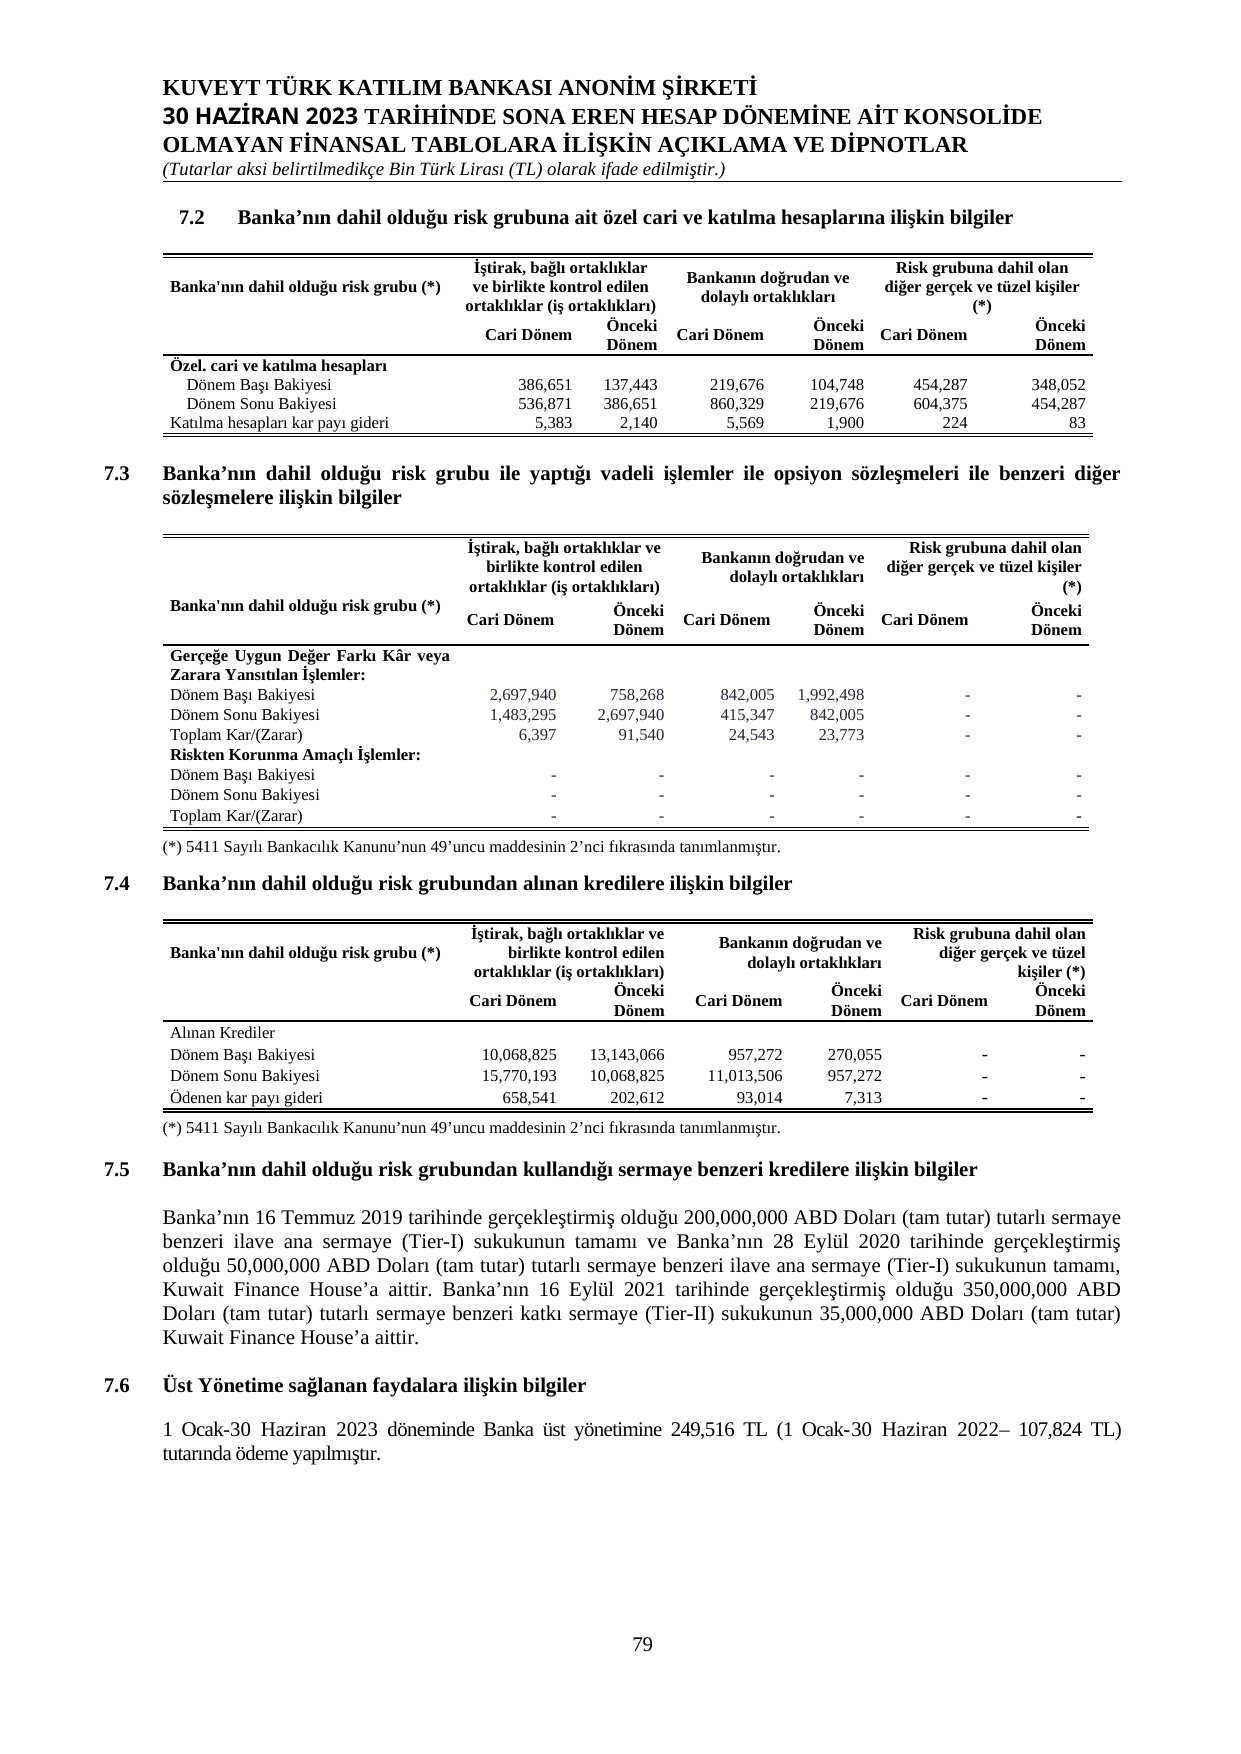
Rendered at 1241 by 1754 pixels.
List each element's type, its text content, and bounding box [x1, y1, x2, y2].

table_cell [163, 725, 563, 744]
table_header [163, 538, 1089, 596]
text 7.5 Banka’nın dahil olduğu risk grubundan kullandığı sermaye benzeri kredilere ilişkin bilgiler [103, 1157, 1122, 1181]
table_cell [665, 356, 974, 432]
text 7.2 Banka’nın dahil olduğu risk grubuna ait özel cari ve katılma hesaplarına ilişkin bilgiler [178, 206, 1122, 229]
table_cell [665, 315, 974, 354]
text (*) 5411 Sayılı Bankacılık Kanunu’nun 49’uncu maddesinin 2’nci fıkrasında tanımlanmıştır. [162, 838, 1122, 856]
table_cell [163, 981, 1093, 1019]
text 7.4 Banka’nın dahil olduğu risk grubundan alınan kredilere ilişkin bilgiler [103, 871, 1122, 895]
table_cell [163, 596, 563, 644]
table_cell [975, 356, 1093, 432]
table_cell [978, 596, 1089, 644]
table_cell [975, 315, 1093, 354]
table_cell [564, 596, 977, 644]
text 7.3 Banka’nın dahil olduğu risk grubu ile yaptığı vadeli işlemler ile opsiyon sözleşmeleri ile benzeri diğer sözleşmelere ilişkin bilgiler [103, 461, 1122, 509]
text 1 Ocak-30 Haziran 2023 döneminde Banka üst yönetimine 249,516 TL (1 Ocak-30 Haziran 2022– 107,824 TL) tutarında ödeme yapılmıştır. [162, 1416, 1122, 1464]
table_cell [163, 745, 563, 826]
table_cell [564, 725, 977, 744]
text 7.6 Üst Yönetime sağlanan faydalara ilişkin bilgiler [103, 1373, 1122, 1397]
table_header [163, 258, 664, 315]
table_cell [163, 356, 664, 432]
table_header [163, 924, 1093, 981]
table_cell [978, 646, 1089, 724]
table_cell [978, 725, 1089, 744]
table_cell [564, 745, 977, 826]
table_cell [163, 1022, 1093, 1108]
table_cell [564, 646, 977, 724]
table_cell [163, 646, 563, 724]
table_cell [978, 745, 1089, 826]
text Banka’nın 16 Temmuz 2019 tarihinde gerçekleştirmiş olduğu 200,000,000 ABD Doları (tam tutar) tutarlı sermaye benzeri ilave ana sermaye (Tier-I) sukukunun tamamı ve Banka’nın 28 Eylül 2020 tarihinde gerçekleştirmiş olduğu 50,000,000 ABD Doları (tam tutar) tutarlı sermaye benzeri ilave ana sermaye (Tier-I) sukukunun tamamı, Kuwait Finance House’a aittir. Banka’nın 16 Eylül 2021 tarihinde gerçekleştirmiş olduğu 350,000,000 ABD Doları (tam tutar) tutarlı sermaye benzeri katkı sermaye (Tier-II) sukukunun 35,000,000 ABD Doları (tam tutar) Kuwait Finance House’a aittir. [162, 1205, 1122, 1349]
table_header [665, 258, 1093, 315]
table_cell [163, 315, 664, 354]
text (*) 5411 Sayılı Bankacılık Kanunu’nun 49’uncu maddesinin 2’nci fıkrasında tanımlanmıştır. [162, 1119, 1122, 1137]
